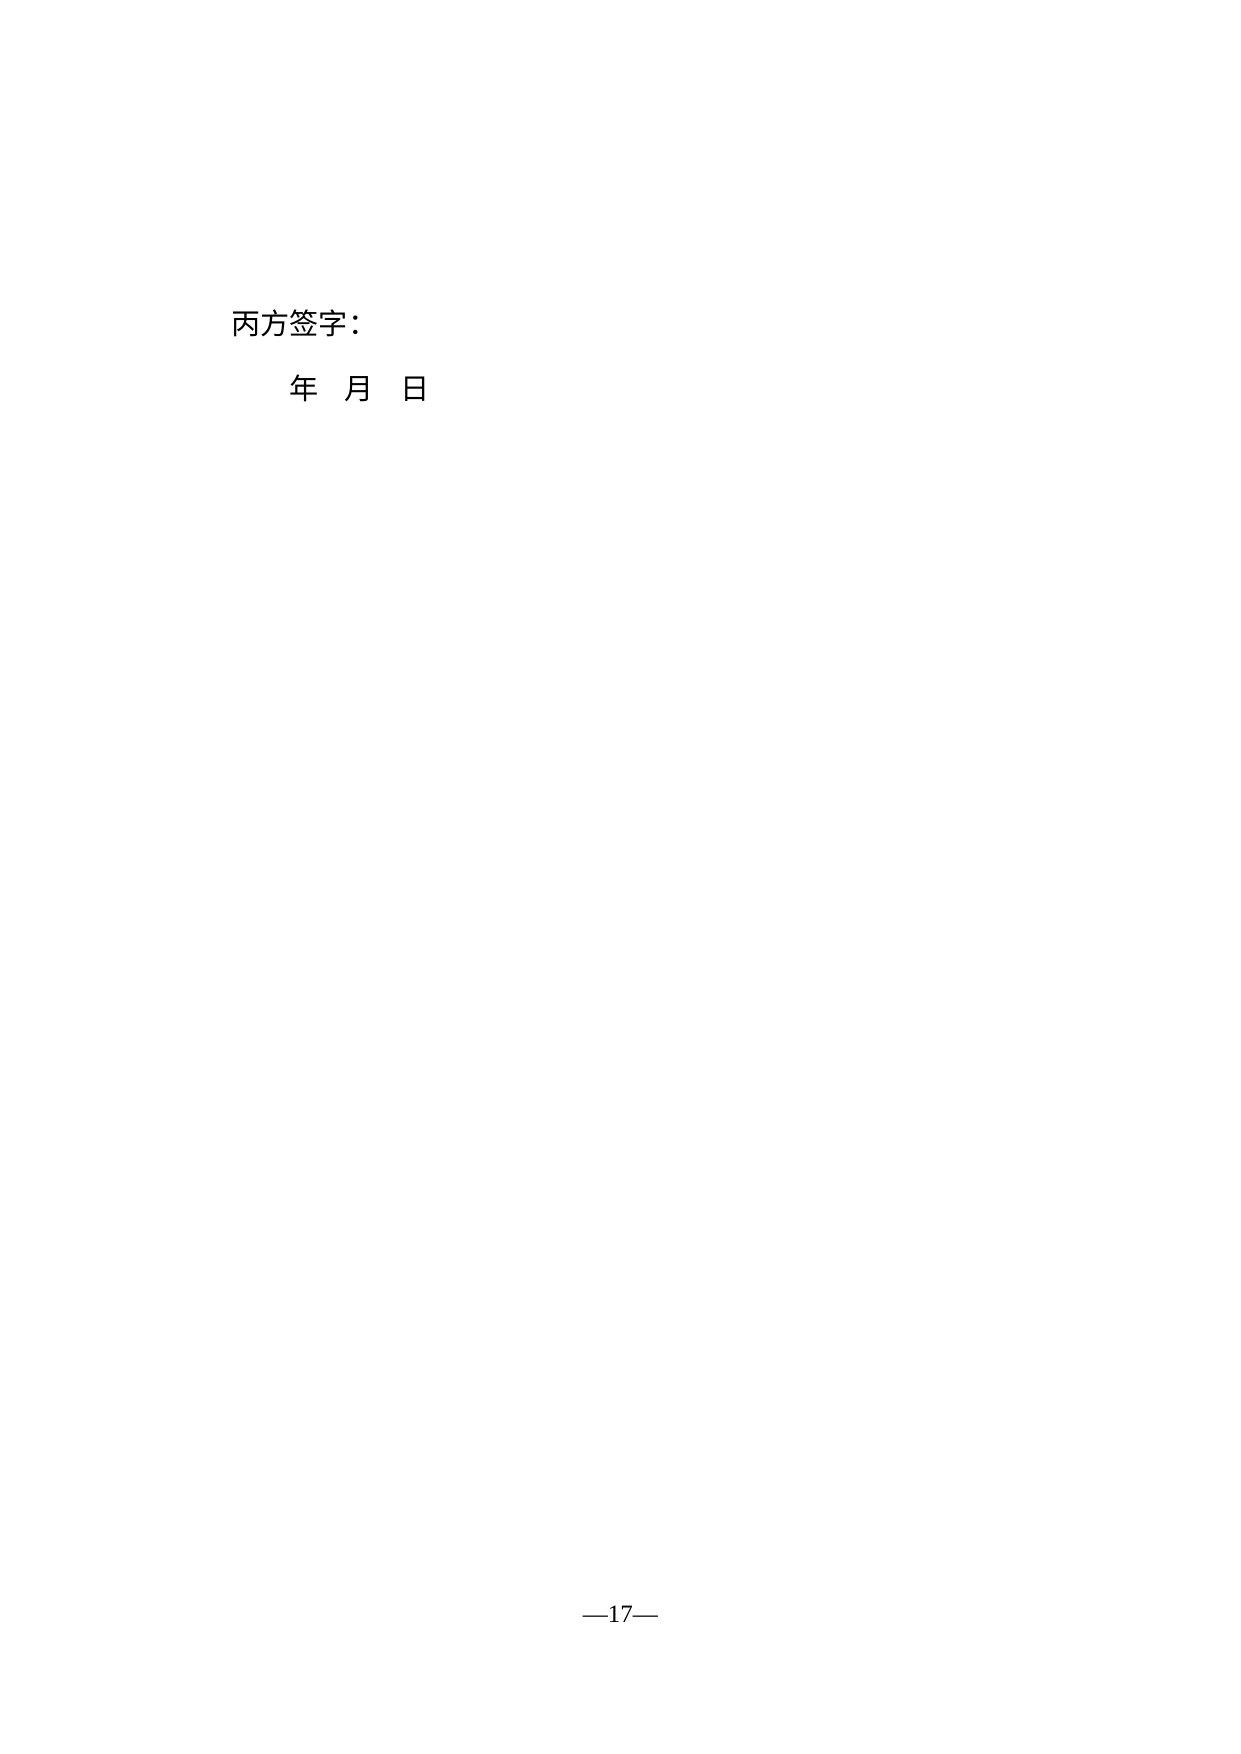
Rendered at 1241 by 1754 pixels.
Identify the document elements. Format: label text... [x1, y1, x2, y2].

text 丙方签字： [231, 289, 1070, 354]
text 年 月 日 [231, 354, 1070, 419]
